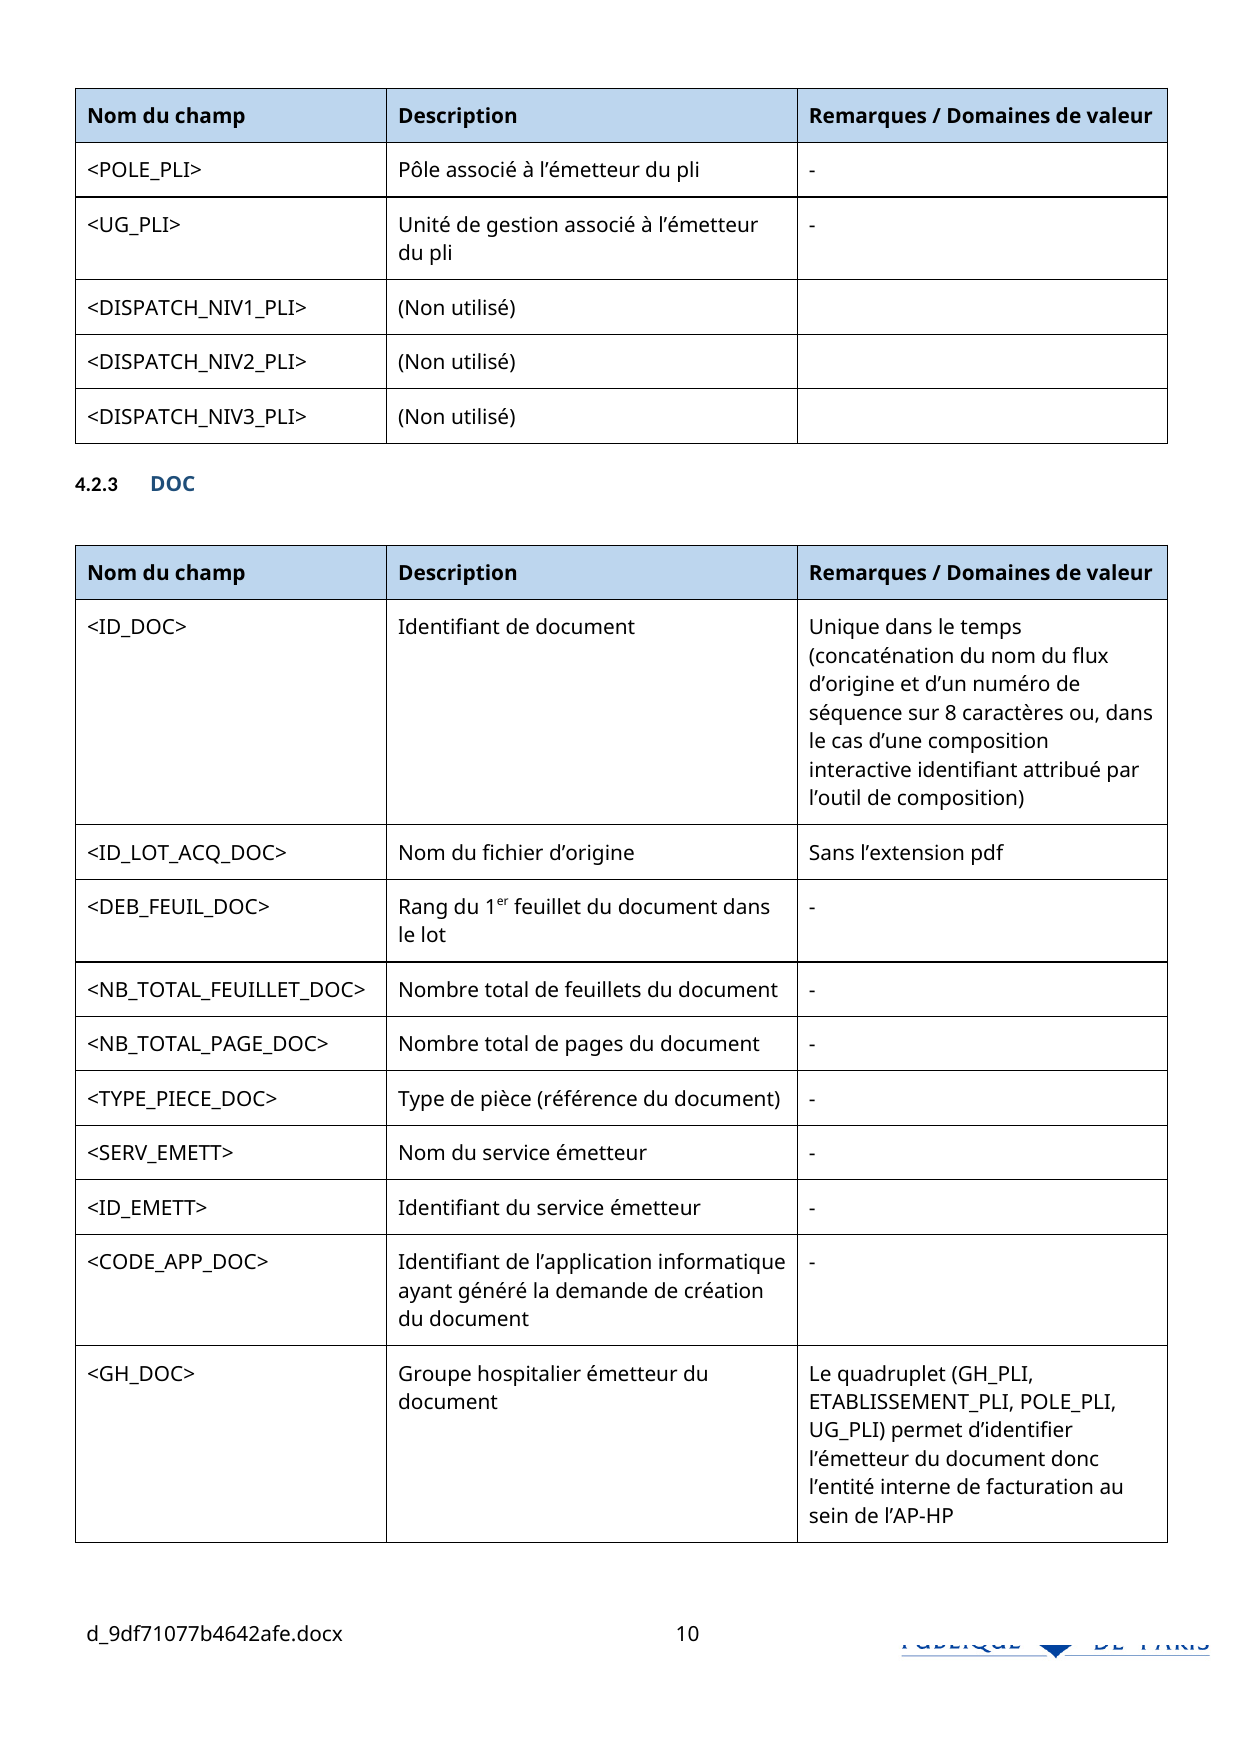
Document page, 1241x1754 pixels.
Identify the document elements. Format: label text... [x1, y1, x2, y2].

table_cell - [798, 1235, 1167, 1345]
table_cell - [798, 963, 1167, 1016]
table_cell Identifiant de document [387, 600, 797, 824]
table_cell <DISPATCH_NIV1_PLI> [76, 280, 386, 334]
table_cell <ID_LOT_ACQ_DOC> [76, 825, 386, 878]
table_cell - [798, 198, 1167, 279]
table_cell Groupe hospitalier émetteur du document [387, 1346, 797, 1542]
table_header Description [387, 89, 797, 142]
table_cell <NB_TOTAL_FEUILLET_DOC> [76, 963, 386, 1016]
table_cell - [798, 1126, 1167, 1179]
table_header Remarques / Domaines de valeur [798, 546, 1167, 599]
table_cell Identifiant de l’application informatique ayant généré la demande de création du document [387, 1235, 797, 1345]
table_cell (Non utilisé) [387, 280, 797, 334]
table_cell Nom du fichier d’origine [387, 825, 797, 878]
table_cell <SERV_EMETT> [76, 1126, 386, 1179]
table_cell <UG_PLI> [76, 198, 386, 279]
table_cell Unique dans le temps (concaténation du nom du flux d’origine et d’un numéro de séquence sur 8 caractères ou, dans le cas d’une composition interactive identifiant attribué par l’outil de composition) [798, 600, 1167, 824]
table_cell Pôle associé à l’émetteur du pli [387, 143, 797, 196]
table_header Nom du champ [76, 546, 386, 599]
subtitle DOC [75, 469, 1165, 497]
table_cell <ID_DOC> [76, 600, 386, 824]
table_cell (Non utilisé) [387, 389, 797, 443]
table_cell - [798, 1017, 1167, 1070]
table_cell <DEB_FEUIL_DOC> [76, 880, 386, 961]
table_cell Rang du 1er feuillet du document dans le lot [387, 880, 797, 961]
table_cell - [798, 880, 1167, 961]
table_cell <DISPATCH_NIV2_PLI> [76, 335, 386, 388]
table_cell - [798, 1180, 1167, 1234]
table_cell [798, 335, 1167, 388]
picture [765, 1645, 1227, 1665]
table_cell <CODE_APP_DOC> [76, 1235, 386, 1345]
table_cell Type de pièce (référence du document) [387, 1071, 797, 1125]
table_cell Nombre total de feuillets du document [387, 963, 797, 1016]
table_cell Le quadruplet (GH_PLI, ETABLISSEMENT_PLI, POLE_PLI, UG_PLI) permet d’identifier l’émetteur du document donc l’entité interne de facturation au sein de l’AP-HP [798, 1346, 1167, 1542]
table_cell <TYPE_PIECE_DOC> [76, 1071, 386, 1125]
table_cell <NB_TOTAL_PAGE_DOC> [76, 1017, 386, 1070]
table_cell - [798, 143, 1167, 196]
table_cell <DISPATCH_NIV3_PLI> [76, 389, 386, 443]
table_cell - [798, 1071, 1167, 1125]
table_header Description [387, 546, 797, 599]
table_cell Identifiant du service émetteur [387, 1180, 797, 1234]
table_cell (Non utilisé) [387, 335, 797, 388]
table_cell Nom du service émetteur [387, 1126, 797, 1179]
table_cell [798, 389, 1167, 443]
table_cell [798, 280, 1167, 334]
table_cell Nombre total de pages du document [387, 1017, 797, 1070]
table_header Nom du champ [76, 89, 386, 142]
table_header Remarques / Domaines de valeur [798, 89, 1167, 142]
table_cell Unité de gestion associé à l’émetteur du pli [387, 198, 797, 279]
table_cell Sans l’extension pdf [798, 825, 1167, 878]
table_cell <ID_EMETT> [76, 1180, 386, 1234]
table_cell <GH_DOC> [76, 1346, 386, 1542]
table_cell <POLE_PLI> [76, 143, 386, 196]
